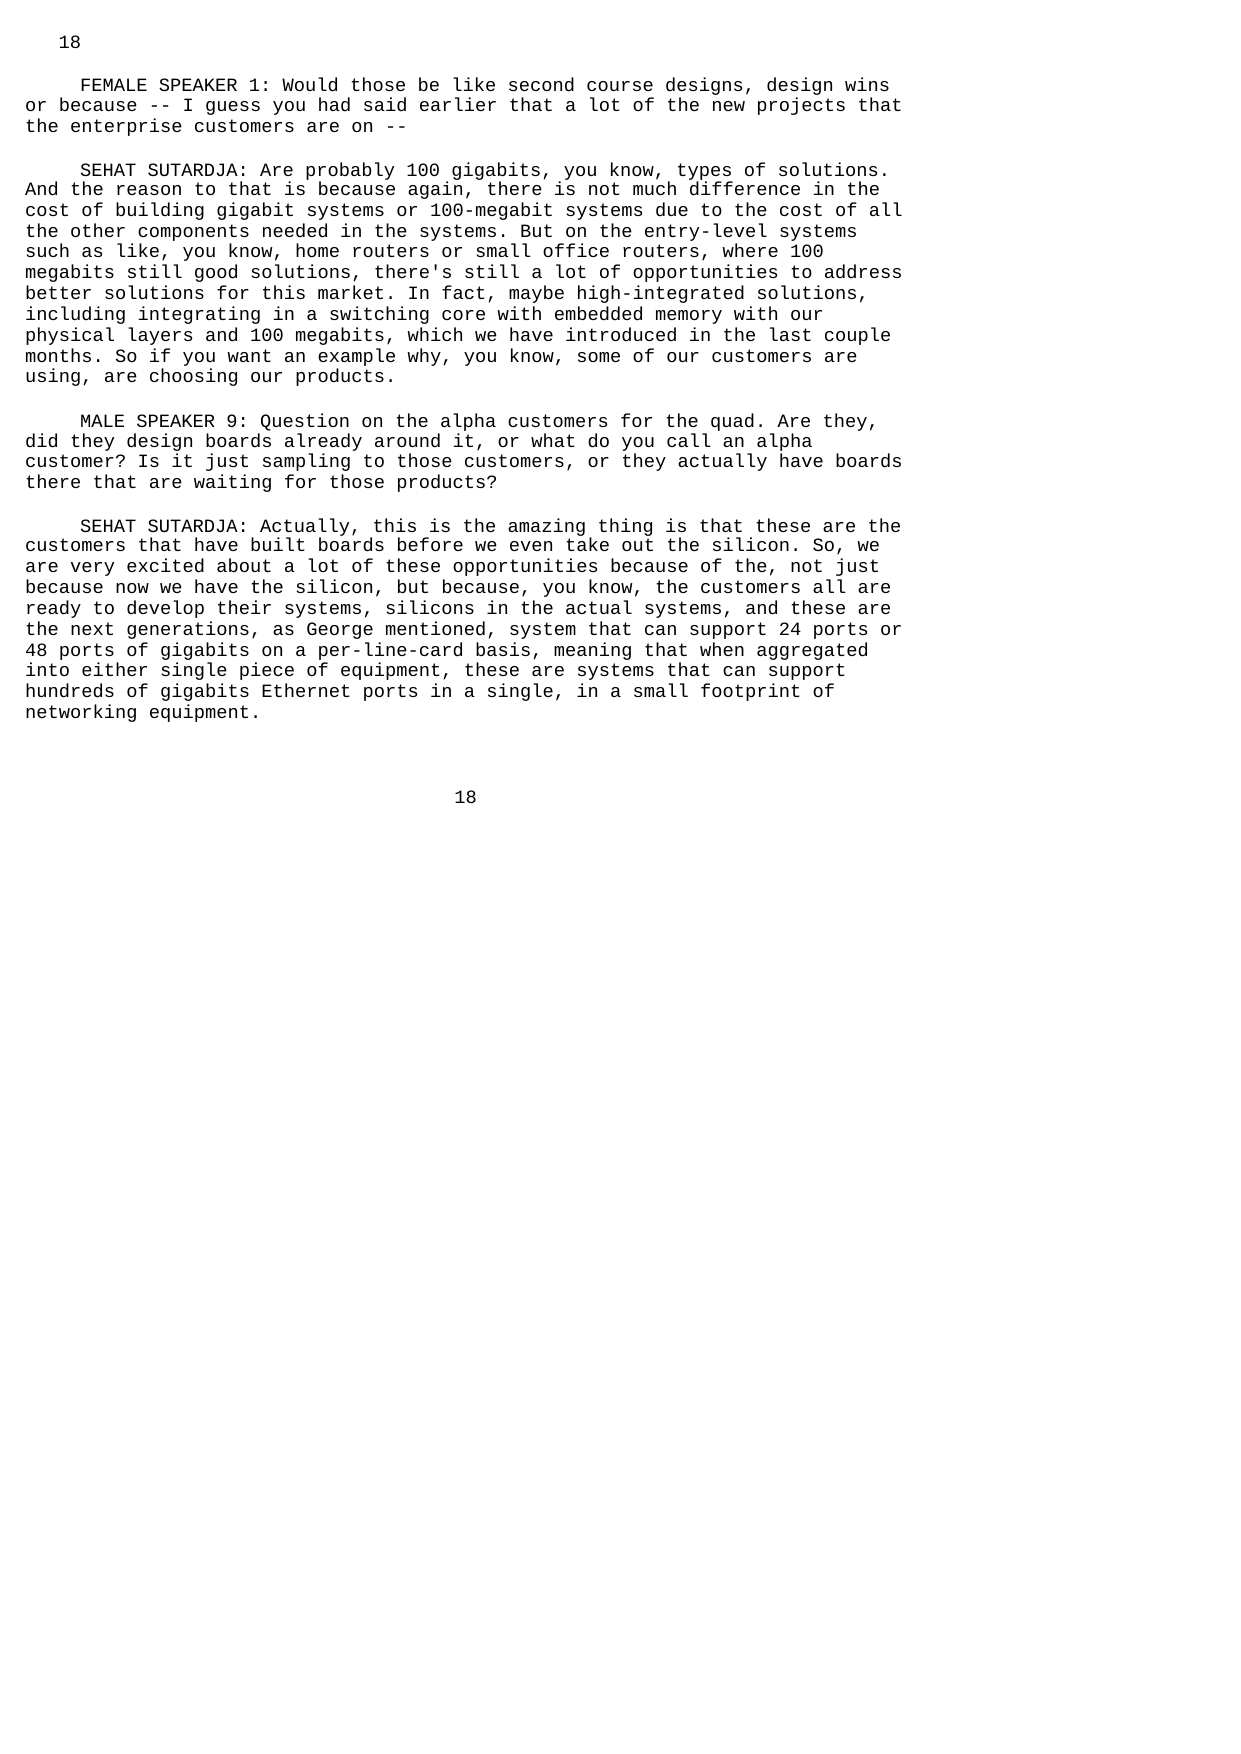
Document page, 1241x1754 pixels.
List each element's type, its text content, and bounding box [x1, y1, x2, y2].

text MALE SPEAKER 9: Question on the alpha customers for the quad. Are they, did they design boards already around it, or what do you call an alpha customer? Is it just sampling to those customers, or they actually have boards there that are waiting for those products? [25, 411, 905, 494]
text SEHAT SUTARDJA: Actually, this is the amazing thing is that these are the customers that have built boards before we even take out the silicon. So, we are very excited about a lot of these opportunities because of the, not just because now we have the silicon, but because, you know, the customers all are ready to develop their systems, silicons in the actual systems, and these are the next generations, as George mentioned, system that can support 24 ports or 48 ports of gigabits on a per-line-card basis, meaning that when aggregated into either single piece of equipment, these are systems that can support hundreds of gigabits Ethernet ports in a single, in a small footprint of networking equipment. [25, 516, 905, 724]
text SEHAT SUTARDJA: Are probably 100 gigabits, you know, types of solutions. And the reason to that is because again, there is not much difference in the cost of building gigabit systems or 100-megabit systems due to the cost of all the other components needed in the systems. But on the entry-level systems such as like, you know, home routers or small office routers, where 100 megabits still good solutions, there's still a lot of opportunities to address better solutions for this market. In fact, maybe high-integrated solutions, including integrating in a switching core with embedded memory with our physical layers and 100 megabits, which we have introduced in the last couple months. So if you want an example why, you know, some of our customers are using, are choosing our products. [25, 159, 905, 388]
text FEMALE SPEAKER 1: Would those be like second course designs, design wins or because -- I guess you had said earlier that a lot of the new projects that the enterprise customers are on -- [25, 75, 905, 138]
text 18 [58, 32, 1090, 54]
text 18 [454, 788, 1090, 809]
